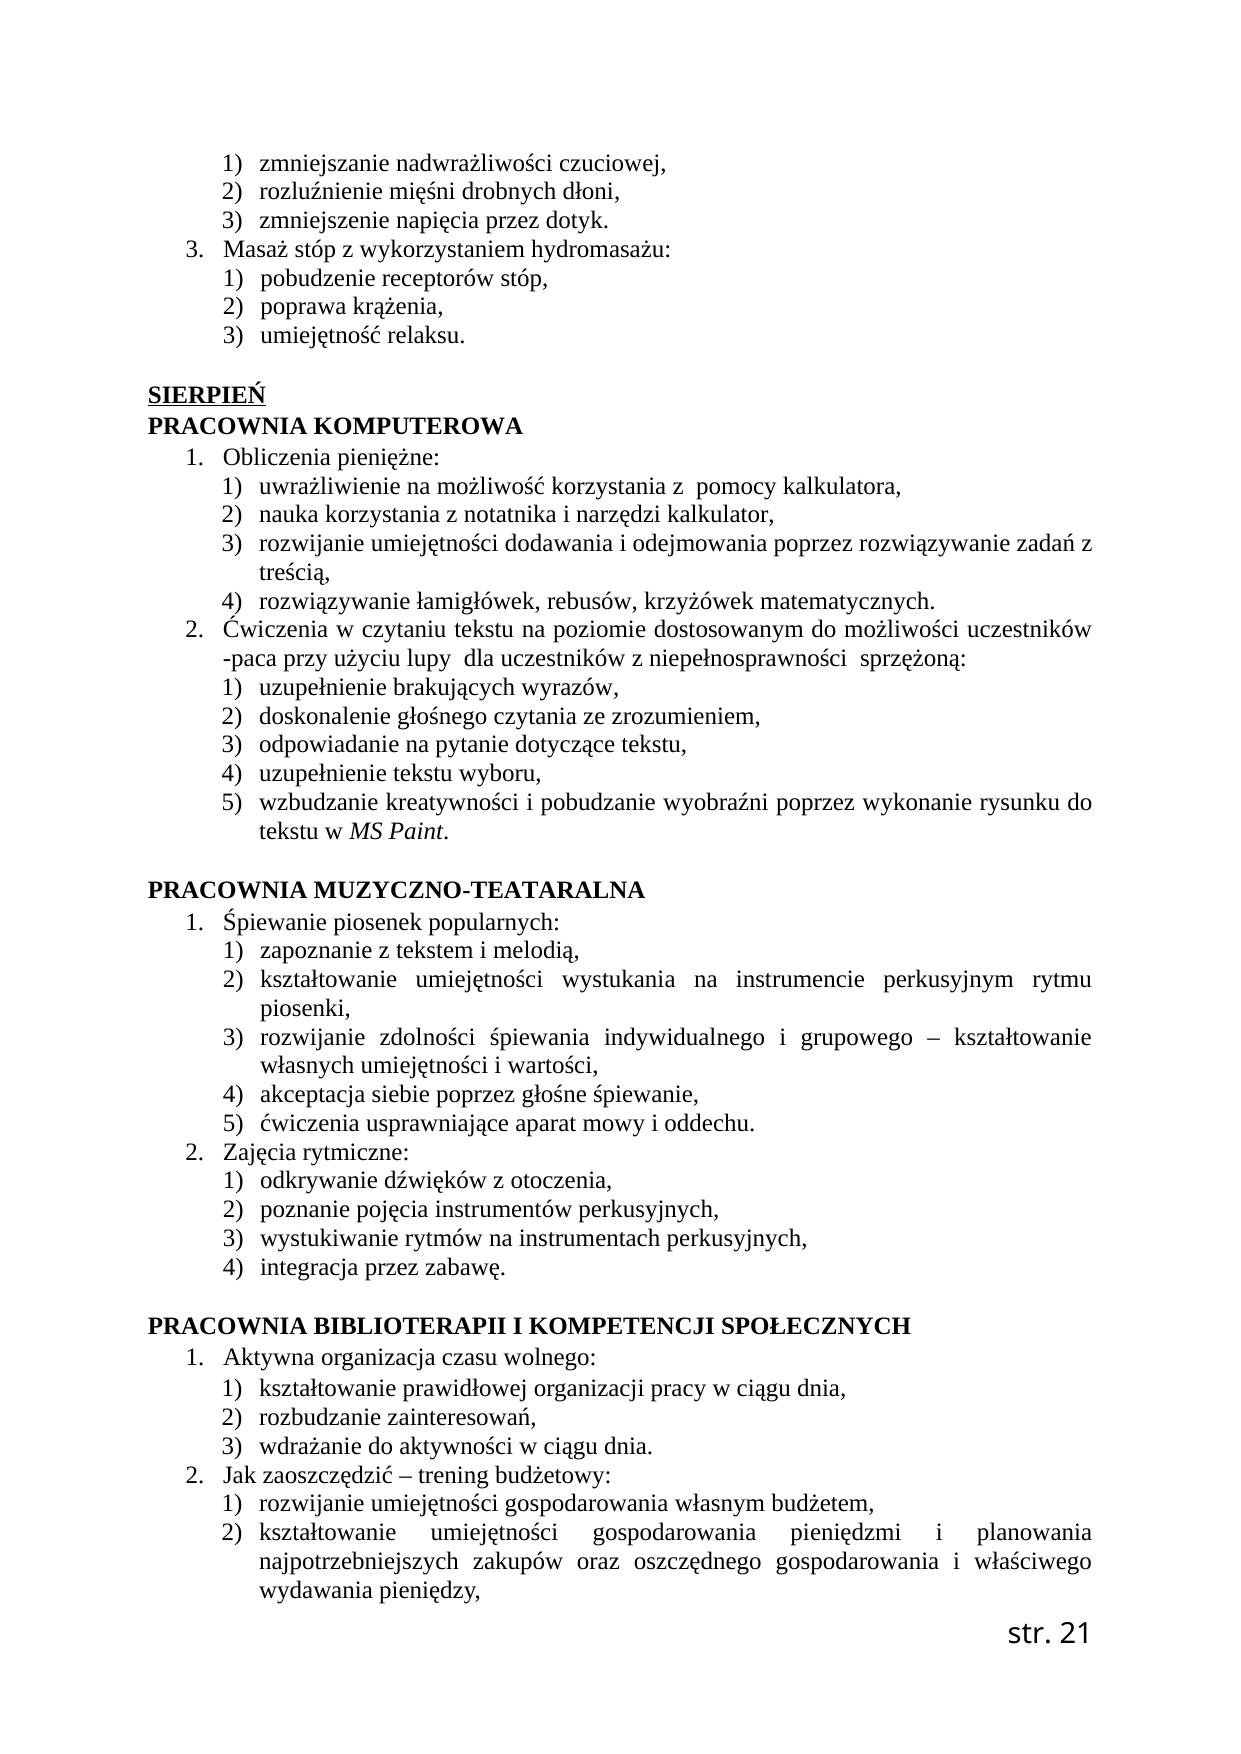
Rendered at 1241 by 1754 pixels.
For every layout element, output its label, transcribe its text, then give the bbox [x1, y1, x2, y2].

list wzbudzanie kreatywności i pobudzanie wyobraźni poprzez wykonanie rysunku do tekstu w MS Paint. [221, 787, 1093, 844]
list Jak zaoszczędzić – trening budżetowy: [185, 1460, 1093, 1488]
list integracja przez zabawę. [223, 1252, 1093, 1280]
list kształtowanie prawidłowej organizacji pracy w ciągu dnia, [221, 1373, 1093, 1402]
list rozbudzanie zainteresowań, [221, 1402, 1093, 1431]
list umiejętność relaksu. [223, 320, 1093, 349]
list kształtowanie umiejętności gospodarowania pieniędzmi i planowania najpotrzebniejszych zakupów oraz oszczędnego gospodarowania i właściwego wydawania pieniędzy, [221, 1517, 1093, 1603]
list Masaż stóp z wykorzystaniem hydromasażu: [185, 234, 1093, 263]
list zapoznanie z tekstem i melodią, [223, 935, 1093, 964]
text PRACOWNIA KOMPUTEROWA [148, 411, 1093, 440]
list Obliczenia pieniężne: [185, 442, 1093, 471]
list wystukiwanie rytmów na instrumentach perkusyjnych, [223, 1223, 1093, 1252]
list rozwijanie umiejętności dodawania i odejmowania poprzez rozwiązywanie zadań z treścią, [221, 528, 1093, 586]
list rozluźnienie mięśni drobnych dłoni, [222, 176, 1093, 205]
list odkrywanie dźwięków z otoczenia, [223, 1165, 1093, 1194]
list Ćwiczenia w czytaniu tekstu na poziomie dostosowanym do możliwości uczestników -paca przy użyciu lupy dla uczestników z niepełnosprawności sprzężoną: [185, 614, 1093, 672]
list zmniejszenie napięcia przez dotyk. [222, 205, 1093, 234]
list rozwijanie umiejętności gospodarowania własnym budżetem, [221, 1488, 1093, 1517]
list rozwijanie zdolności śpiewania indywidualnego i grupowego – kształtowanie własnych umiejętności i wartości, [223, 1022, 1093, 1079]
list nauka korzystania z notatnika i narzędzi kalkulator, [221, 499, 1093, 528]
list doskonalenie głośnego czytania ze zrozumieniem, [221, 701, 1093, 729]
list pobudzenie receptorów stóp, [223, 263, 1093, 291]
list Zajęcia rytmiczne: [185, 1137, 1093, 1165]
list poprawa krążenia, [223, 291, 1093, 320]
text PRACOWNIA BIBLIOTERAPII I KOMPETENCJI SPOŁECZNYCH [148, 1311, 1093, 1340]
text PRACOWNIA MUZYCZNO-TEATARALNA [148, 876, 1093, 904]
list Aktywna organizacja czasu wolnego: [185, 1342, 1093, 1371]
list odpowiadanie na pytanie dotyczące tekstu, [221, 729, 1093, 758]
list ćwiczenia usprawniające aparat mowy i oddechu. [223, 1108, 1093, 1137]
list Śpiewanie piosenek popularnych: [185, 907, 1093, 935]
list uzupełnienie brakujących wyrazów, [221, 672, 1093, 701]
list rozwiązywanie łamigłówek, rebusów, krzyżówek matematycznych. [221, 586, 1093, 614]
list zmniejszanie nadwrażliwości czuciowej, [222, 148, 1093, 176]
list kształtowanie umiejętności wystukania na instrumencie perkusyjnym rytmu piosenki, [223, 964, 1093, 1022]
list poznanie pojęcia instrumentów perkusyjnych, [223, 1194, 1093, 1223]
list akceptacja siebie poprzez głośne śpiewanie, [223, 1079, 1093, 1108]
list uwrażliwienie na możliwość korzystania z pomocy kalkulatora, [221, 471, 1093, 499]
text SIERPIEŃ [148, 380, 1093, 409]
list wdrażanie do aktywności w ciągu dnia. [221, 1431, 1093, 1460]
list uzupełnienie tekstu wyboru, [221, 758, 1093, 787]
